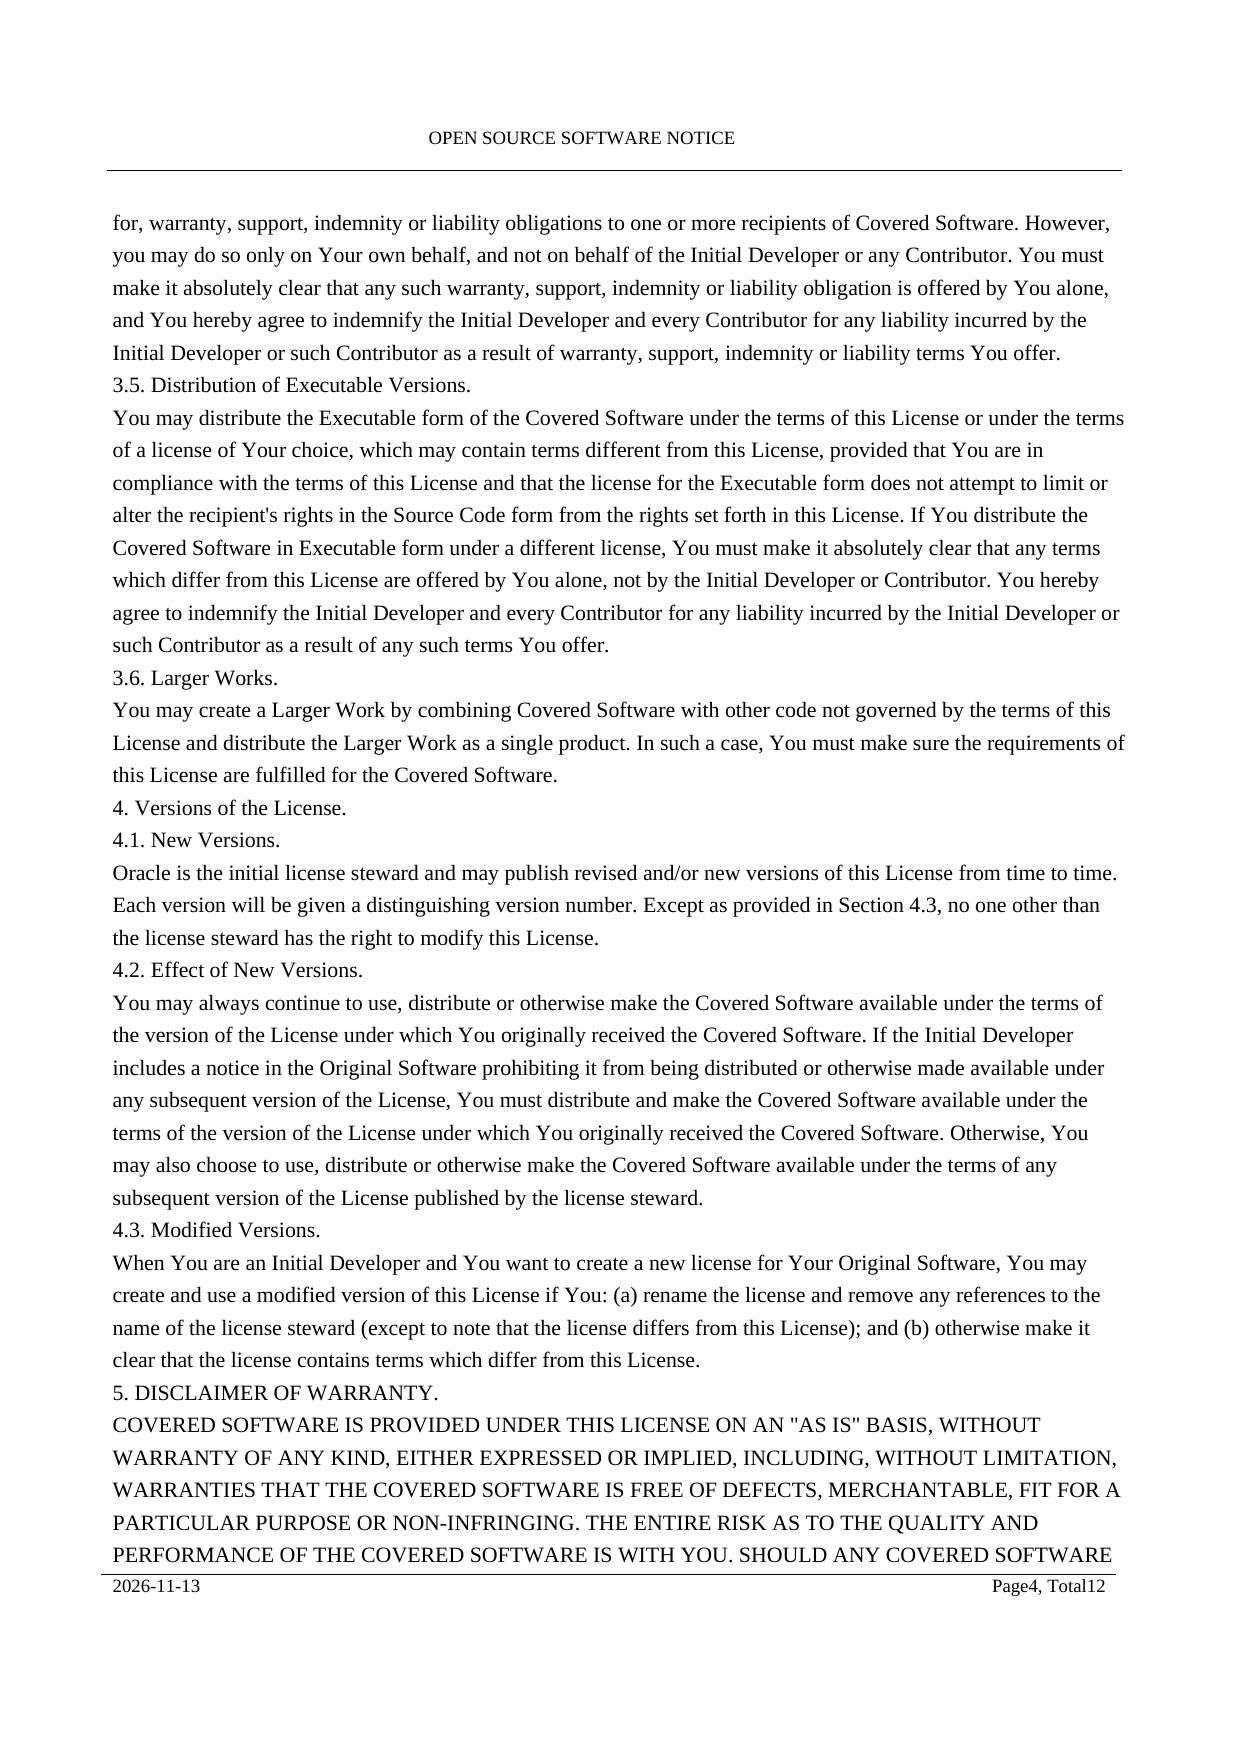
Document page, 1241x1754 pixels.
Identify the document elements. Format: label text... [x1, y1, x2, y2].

text 5. DISCLAIMER OF WARRANTY. [112, 1376, 1128, 1409]
text 4.1. New Versions. [112, 824, 1128, 856]
text 4.3. Modified Versions. [112, 1214, 1128, 1246]
text Oracle is the initial license steward and may publish revised and/or new versions of this License from time to time. Each version will be given a distinguishing version number. Except as provided in Section 4.3, no one other than the license steward has the right to modify this License. [112, 856, 1128, 954]
text 3.6. Larger Works. [112, 661, 1128, 694]
text 4.2. Effect of New Versions. [112, 954, 1128, 986]
text When You are an Initial Developer and You want to create a new license for Your Original Software, You may create and use a modified version of this License if You: (a) rename the license and remove any references to the name of the license steward (except to note that the license differs from this License); and (b) otherwise make it clear that the license contains terms which differ from this License. [112, 1246, 1128, 1376]
text 4. Versions of the License. [112, 791, 1128, 824]
text 3.5. Distribution of Executable Versions. [112, 369, 1128, 401]
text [112, 206, 1128, 369]
text You may distribute the Executable form of the Covered Software under the terms of this License or under the terms of a license of Your choice, which may contain terms different from this License, provided that You are in compliance with the terms of this License and that the license for the Executable form does not attempt to limit or alter the recipient's rights in the Source Code form from the rights set forth in this License. If You distribute the Covered Software in Executable form under a different license, You must make it absolutely clear that any terms which differ from this License are offered by You alone, not by the Initial Developer or Contributor. You hereby agree to indemnify the Initial Developer and every Contributor for any liability incurred by the Initial Developer or such Contributor as a result of any such terms You offer. [112, 401, 1128, 661]
text You may create a Larger Work by combining Covered Software with other code not governed by the terms of this License and distribute the Larger Work as a single product. In such a case, You must make sure the requirements of this License are fulfilled for the Covered Software. [112, 694, 1128, 791]
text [112, 1409, 1128, 1571]
text You may always continue to use, distribute or otherwise make the Covered Software available under the terms of the version of the License under which You originally received the Covered Software. If the Initial Developer includes a notice in the Original Software prohibiting it from being distributed or otherwise made available under any subsequent version of the License, You must distribute and make the Covered Software available under the terms of the version of the License under which You originally received the Covered Software. Otherwise, You may also choose to use, distribute or otherwise make the Covered Software available under the terms of any subsequent version of the License published by the license steward. [112, 986, 1128, 1214]
